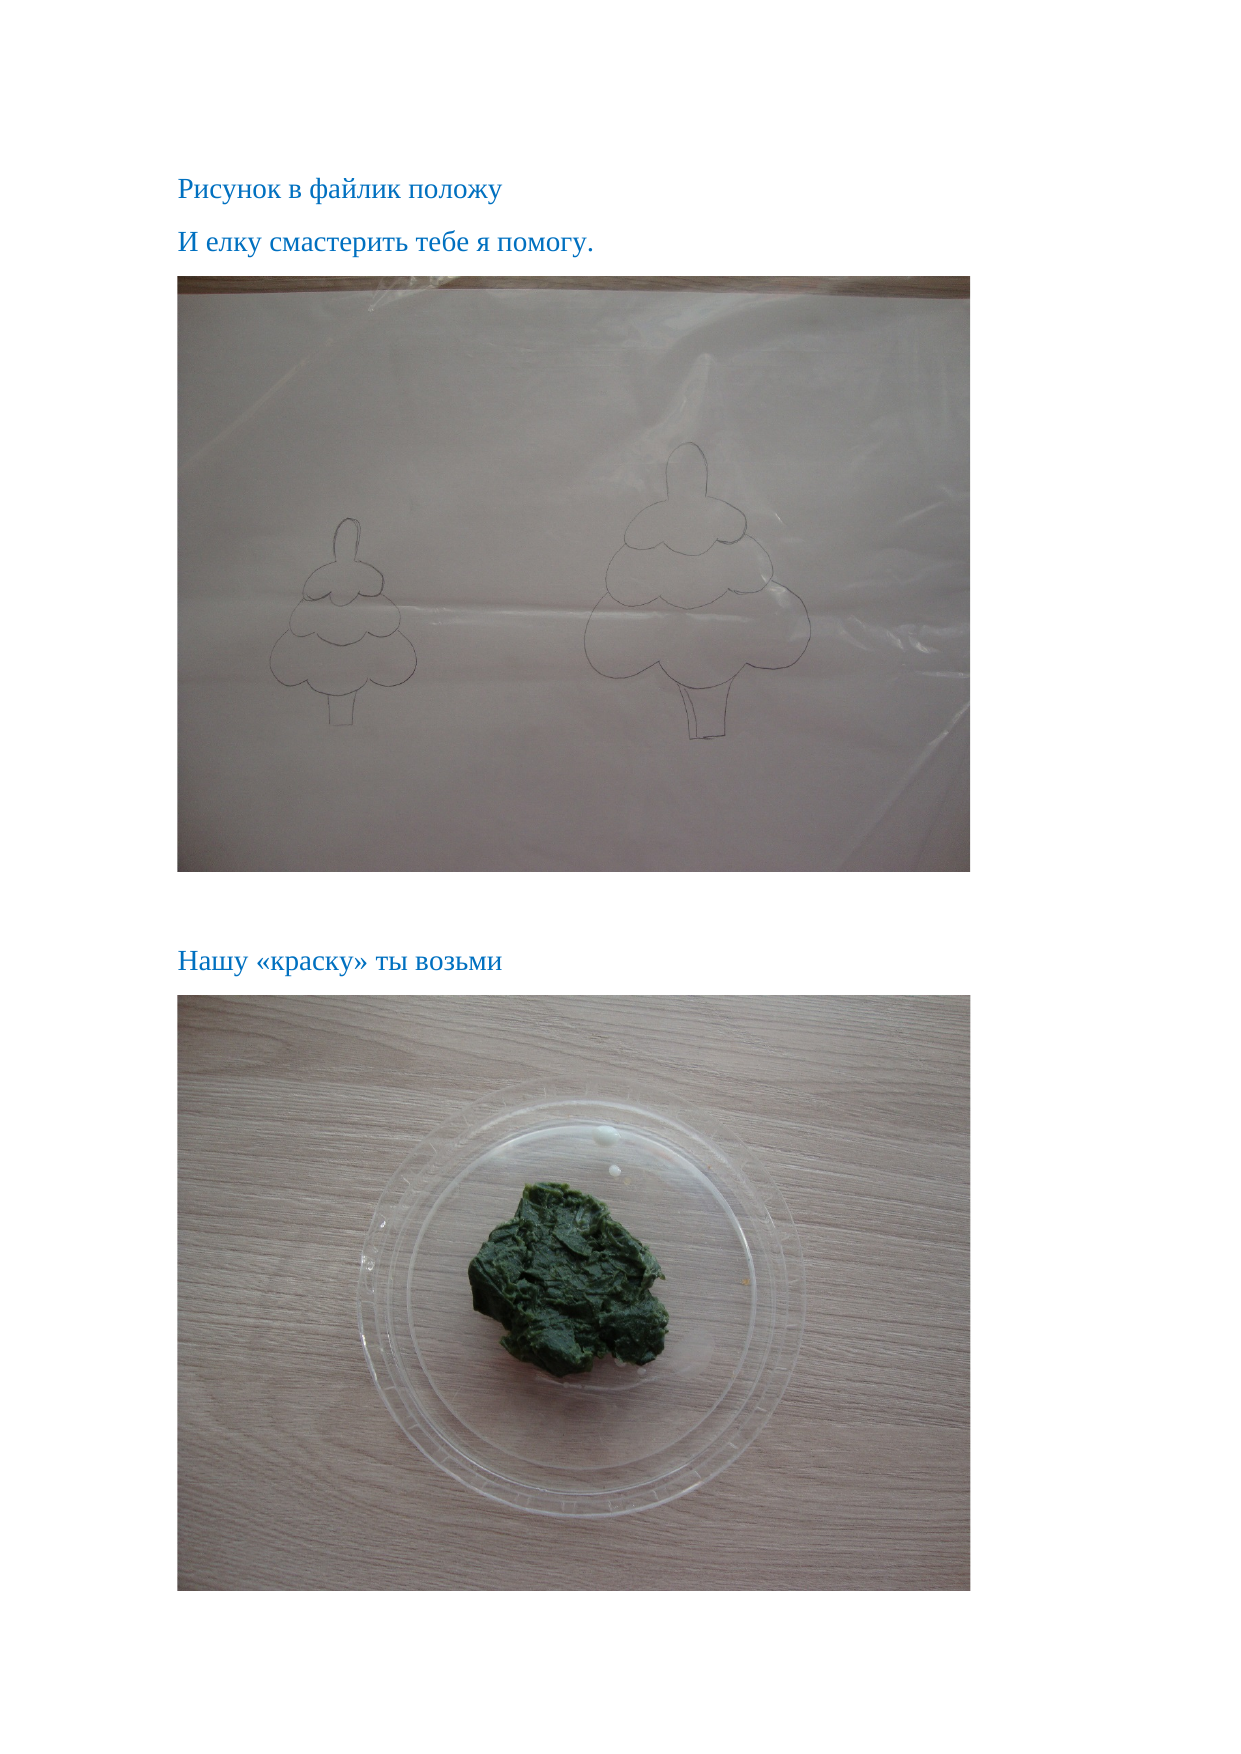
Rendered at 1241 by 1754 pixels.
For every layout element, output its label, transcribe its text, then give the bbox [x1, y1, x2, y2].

picture [177, 276, 971, 872]
picture [177, 995, 971, 1591]
text Рисунок в файлик положу [177, 171, 1152, 204]
text И елку смастерить тебе я помогу. [177, 224, 1152, 257]
text Нашу «краску» ты возьми [177, 943, 1152, 977]
